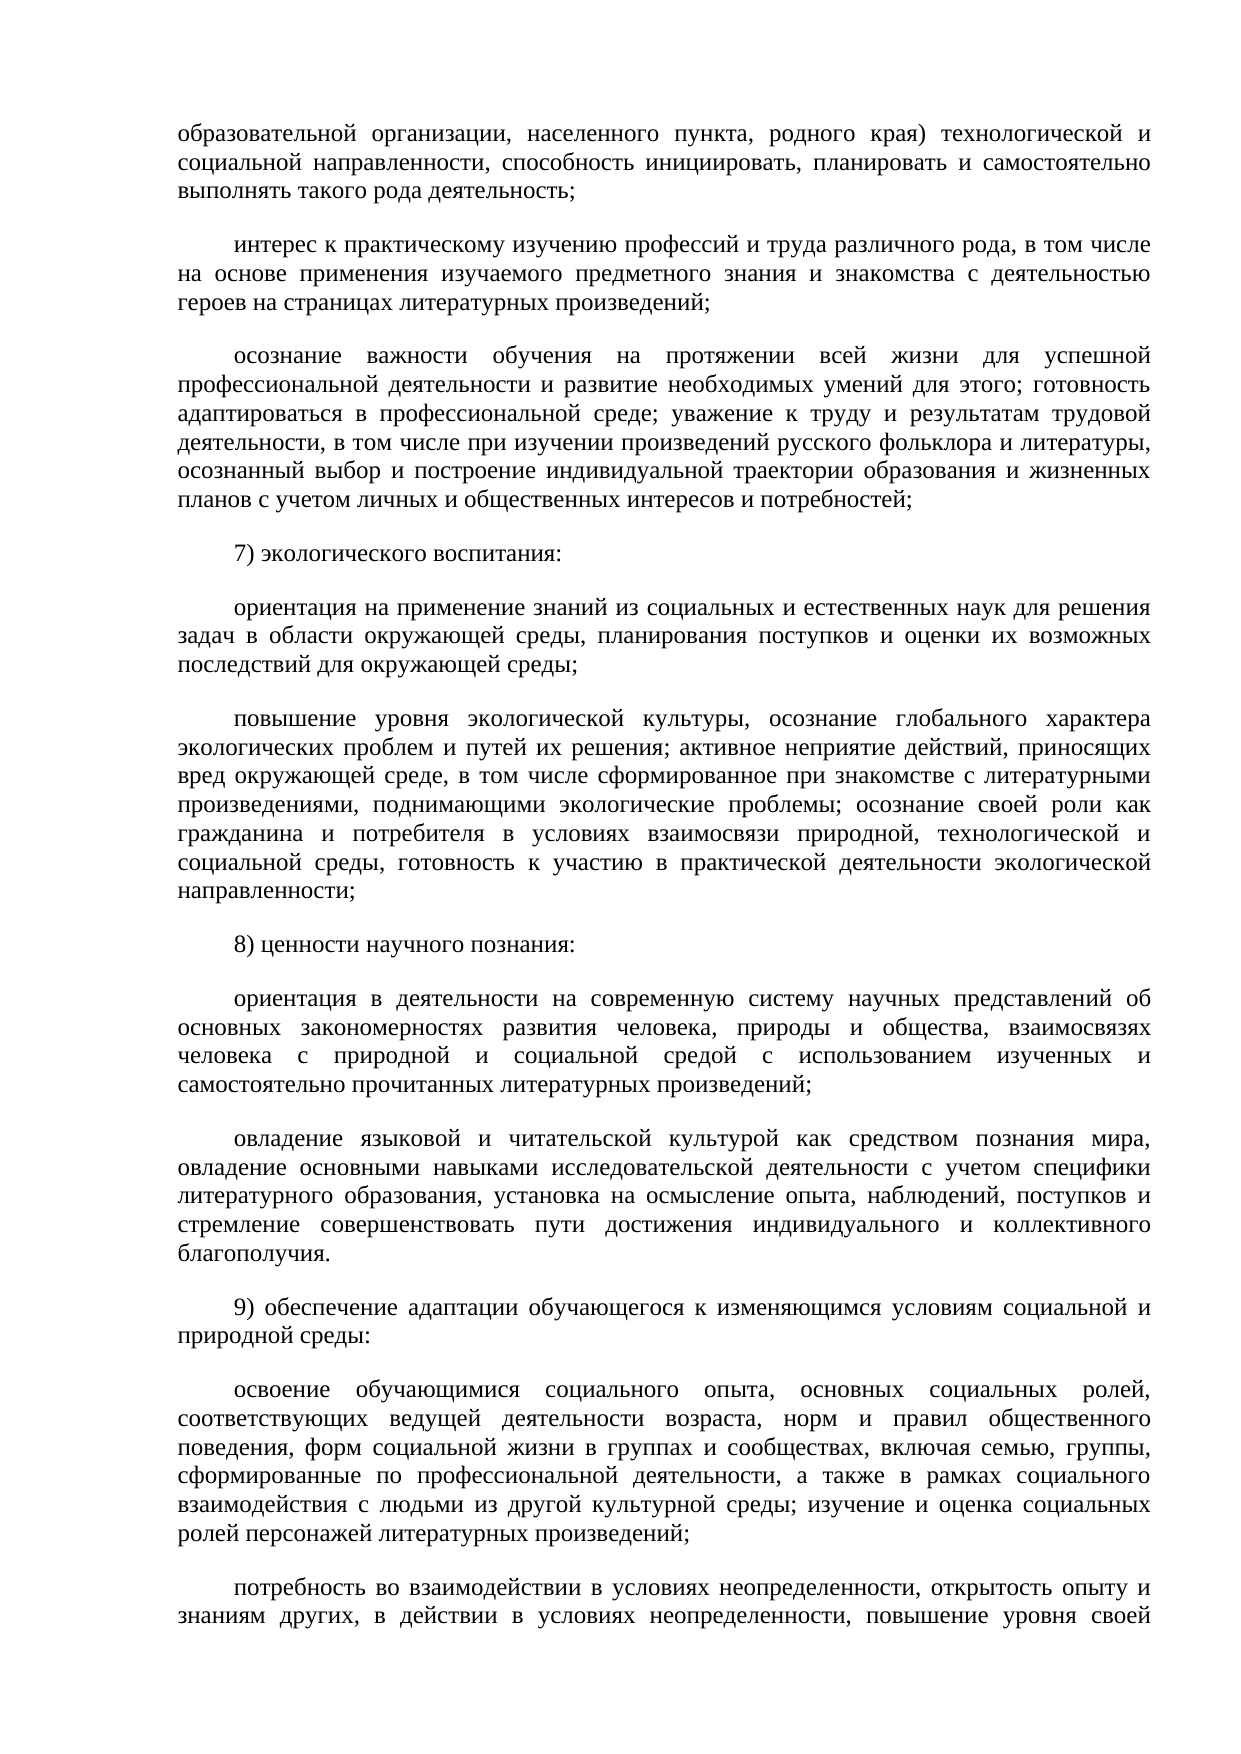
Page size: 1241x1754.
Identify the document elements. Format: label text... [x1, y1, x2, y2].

text овладение языковой и читательской культурой как средством познания мира, овладение основными навыками исследовательской деятельности с учетом специфики литературного образования, установка на осмысление опыта, наблюдений, поступков и стремление совершенствовать пути достижения индивидуального и коллективного благополучия. [177, 1123, 1152, 1267]
text 8) ценности научного познания: [177, 929, 1152, 958]
text осознание важности обучения на протяжении всей жизни для успешной профессиональной деятельности и развитие необходимых умений для этого; готовность адаптироваться в профессиональной среде; уважение к труду и результатам трудовой деятельности, в том числе при изучении произведений русского фольклора и литературы, осознанный выбор и построение индивидуальной траектории образования и жизненных планов с учетом личных и общественных интересов и потребностей; [177, 341, 1152, 513]
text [177, 1572, 1152, 1629]
text 7) экологического воспитания: [177, 538, 1152, 567]
text ориентация на применение знаний из социальных и естественных наук для решения задач в области окружающей среды, планирования поступков и оценки их возможных последствий для окружающей среды; [177, 592, 1152, 678]
text интерес к практическому изучению профессий и труда различного рода, в том числе на основе применения изучаемого предметного знания и знакомства с деятельностью героев на страницах литературных произведений; [177, 229, 1152, 316]
text 9) обеспечение адаптации обучающегося к изменяющимся условиям социальной и природной среды: [177, 1292, 1152, 1349]
text освоение обучающимися социального опыта, основных социальных ролей, соответствующих ведущей деятельности возраста, норм и правил общественного поведения, форм социальной жизни в группах и сообществах, включая семью, группы, сформированные по профессиональной деятельности, а также в рамках социального взаимодействия с людьми из другой культурной среды; изучение и оценка социальных ролей персонажей литературных произведений; [177, 1374, 1152, 1547]
text повышение уровня экологической культуры, осознание глобального характера экологических проблем и путей их решения; активное неприятие действий, приносящих вред окружающей среде, в том числе сформированное при знакомстве с литературными произведениями, поднимающими экологические проблемы; осознание своей роли как гражданина и потребителя в условиях взаимосвязи природной, технологической и социальной среды, готовность к участию в практической деятельности экологической направленности; [177, 703, 1152, 904]
text ориентация в деятельности на современную систему научных представлений об основных закономерностях развития человека, природы и общества, взаимосвязях человека с природной и социальной средой с использованием изученных и самостоятельно прочитанных литературных произведений; [177, 983, 1152, 1098]
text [177, 118, 1152, 204]
